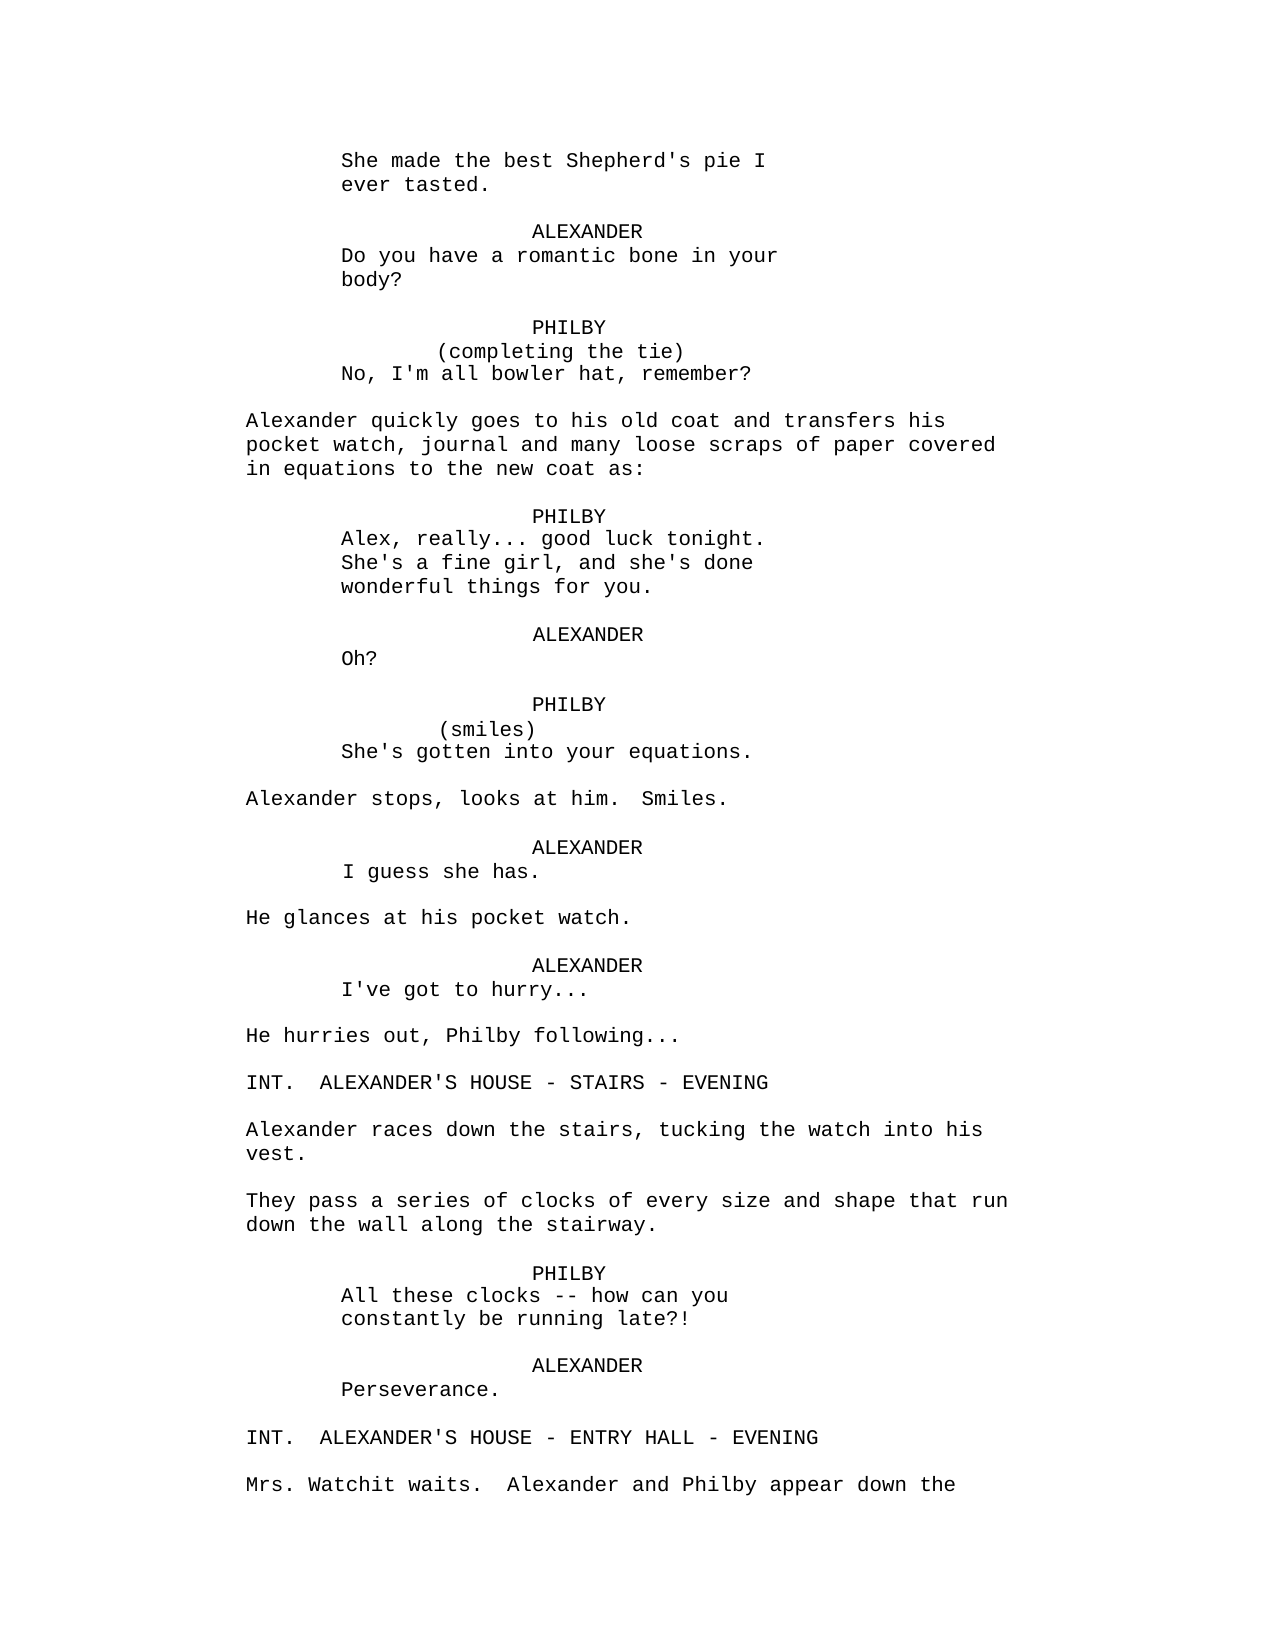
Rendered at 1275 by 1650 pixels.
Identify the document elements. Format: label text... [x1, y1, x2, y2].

text No, I'm all bowler hat, remember? [341, 363, 1096, 387]
subtitle ALEXANDER [532, 836, 1096, 859]
subtitle ALEXANDER [532, 1356, 1096, 1379]
subtitle ALEXANDER [532, 954, 1096, 977]
subtitle PHILBY [532, 1261, 1096, 1285]
subtitle PHILBY [532, 316, 1096, 339]
text Mrs. Watchit waits. Alexander and Philby appear down the [246, 1474, 1096, 1497]
subtitle ALEXANDER [532, 221, 1096, 245]
subtitle ALEXANDER [246, 623, 931, 647]
text They pass a series of clocks of every size and shape that run down the wall along the stairway. [246, 1190, 1008, 1237]
text I've got to hurry... [341, 977, 1096, 1001]
subtitle PHILBY [532, 694, 1096, 717]
text (completing the tie) [436, 339, 1096, 363]
subtitle INT. ALEXANDER'S HOUSE - STAIRS - EVENING [246, 1072, 1096, 1096]
subtitle INT. ALEXANDER'S HOUSE - ENTRY HALL - EVENING [246, 1427, 1096, 1450]
text Alexander races down the stairs, tucking the watch into his vest. [246, 1119, 1001, 1166]
text Perseverance. [341, 1379, 1096, 1403]
text Alexander quickly goes to his old coat and transfers his pocket watch, journal and many loose scraps of paper covered in equations to the new coat as: [246, 410, 1001, 481]
text He hurries out, Philby following... [246, 1025, 1096, 1048]
text Oh? [246, 647, 473, 670]
text He glances at his pocket watch. [246, 907, 1096, 930]
text Alex, really... good luck tonight. She's a fine girl, and she's done wonderful things for you. [341, 528, 778, 599]
text All these clocks -- how can you constantly be running late?! [341, 1285, 778, 1332]
text (smiles) [177, 718, 536, 741]
text Do you have a romantic bone in your body? [341, 245, 778, 292]
text I guess she has. [177, 859, 541, 883]
subtitle PHILBY [532, 505, 1096, 528]
text She made the best Shepherd's pie I ever tasted. [341, 150, 778, 198]
text She's gotten into your equations. Alexander stops, looks at him. Smiles. [246, 741, 778, 812]
